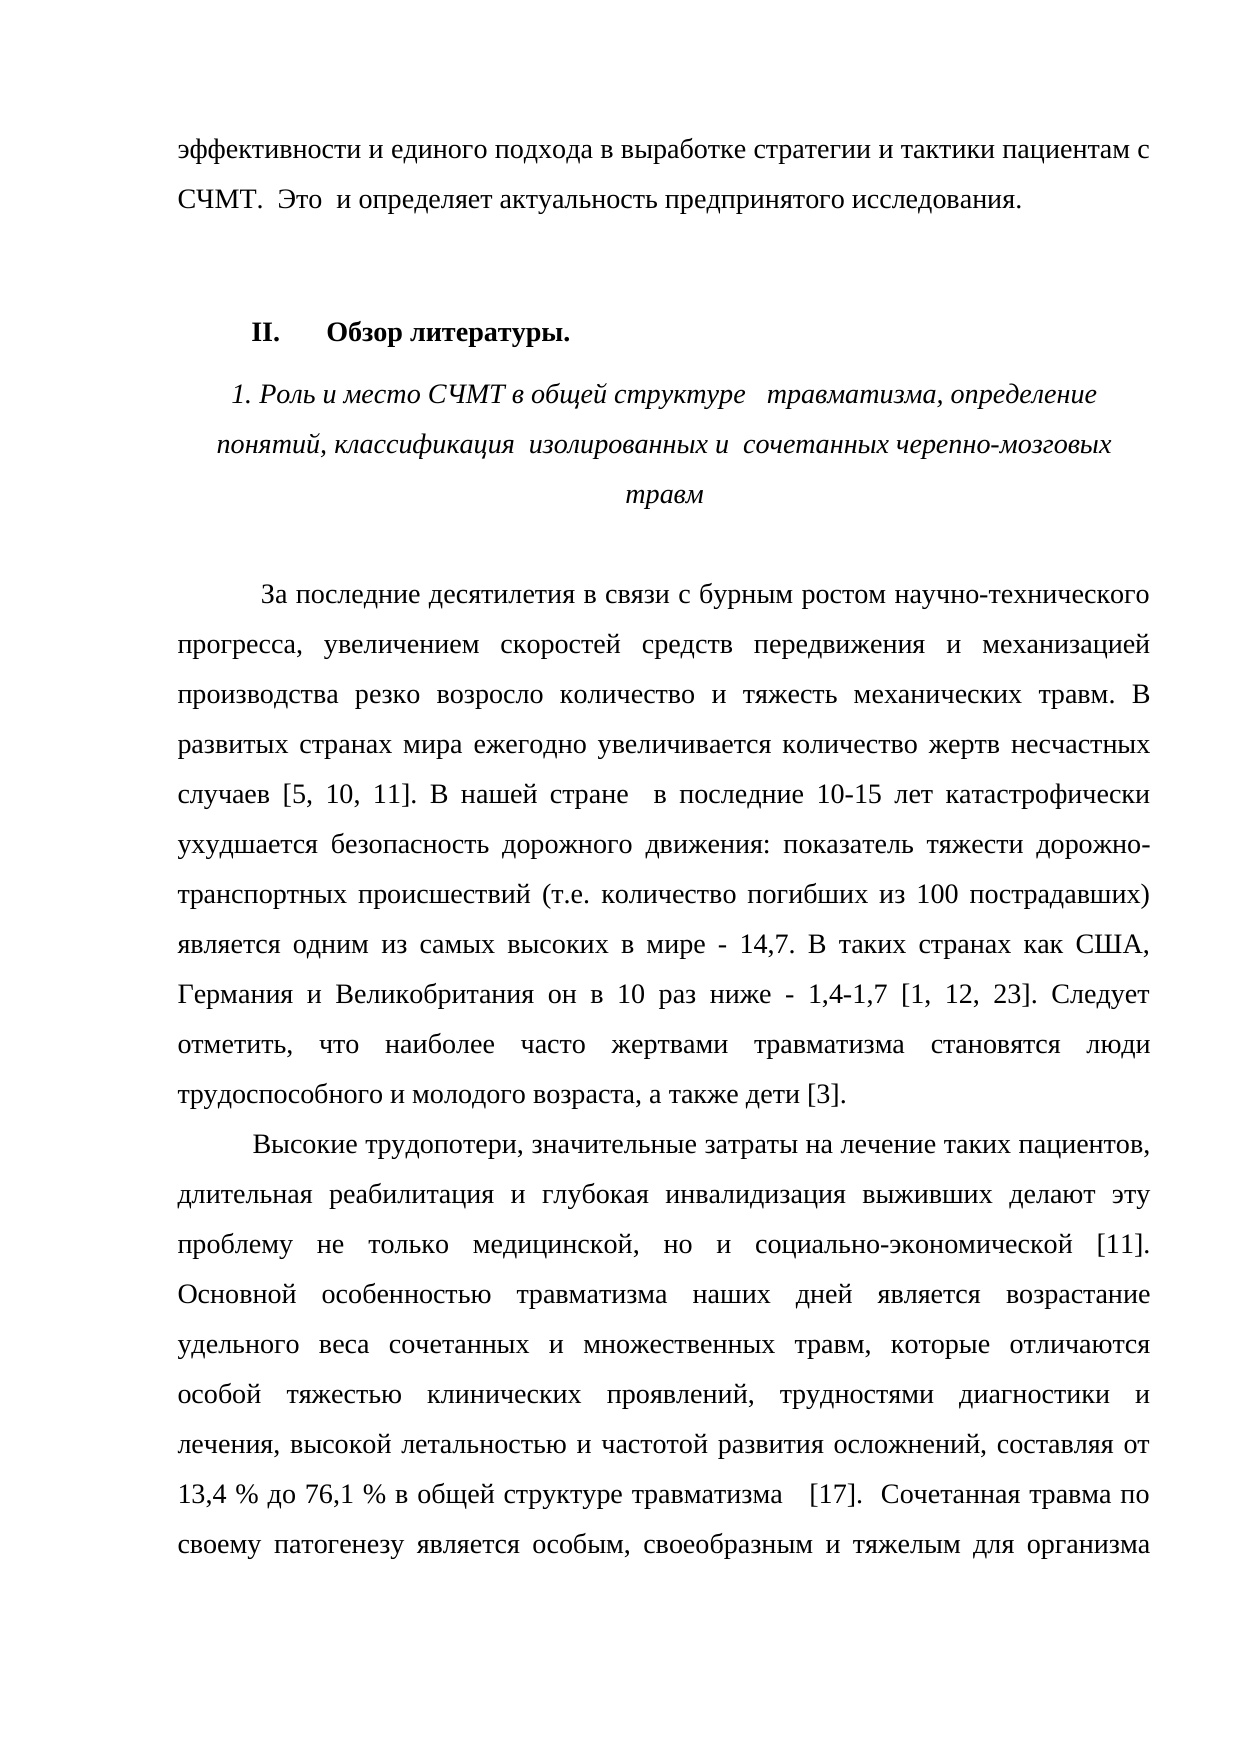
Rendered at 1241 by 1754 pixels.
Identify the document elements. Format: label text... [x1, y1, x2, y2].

list Обзор литературы. [251, 315, 1152, 348]
text За последние десятилетия в связи с бурным ростом научно-технического прогресса, увеличением скоростей средств передвижения и механизацией производства резко возросло количество и тяжесть механических травм. В развитых странах мира ежегодно увеличивается количество жертв несчастных случаев [5, 10, 11]. В нашей стране в последние 10-15 лет катастрофически ухудшается безопасность дорожного движения: показатель тяжести дорожно-транспортных происшествий (т.е. количество погибших из 100 пострадавших) является одним из самых высоких в мире - 14,7. В таких странах как США, Германия и Великобритания он в 10 раз ниже - 1,4-1,7 [1, 12, 23]. Следует отметить, что наиболее часто жертвами травматизма становятся люди трудоспособного и молодого возраста, а также дети [3]. [177, 564, 1152, 1114]
text 1. Роль и место СЧМТ в общей структуре травматизма, определение понятий, классификация изолированных и сочетанных черепно-мозговых травм [177, 364, 1152, 514]
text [177, 1114, 1152, 1564]
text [177, 118, 1152, 218]
